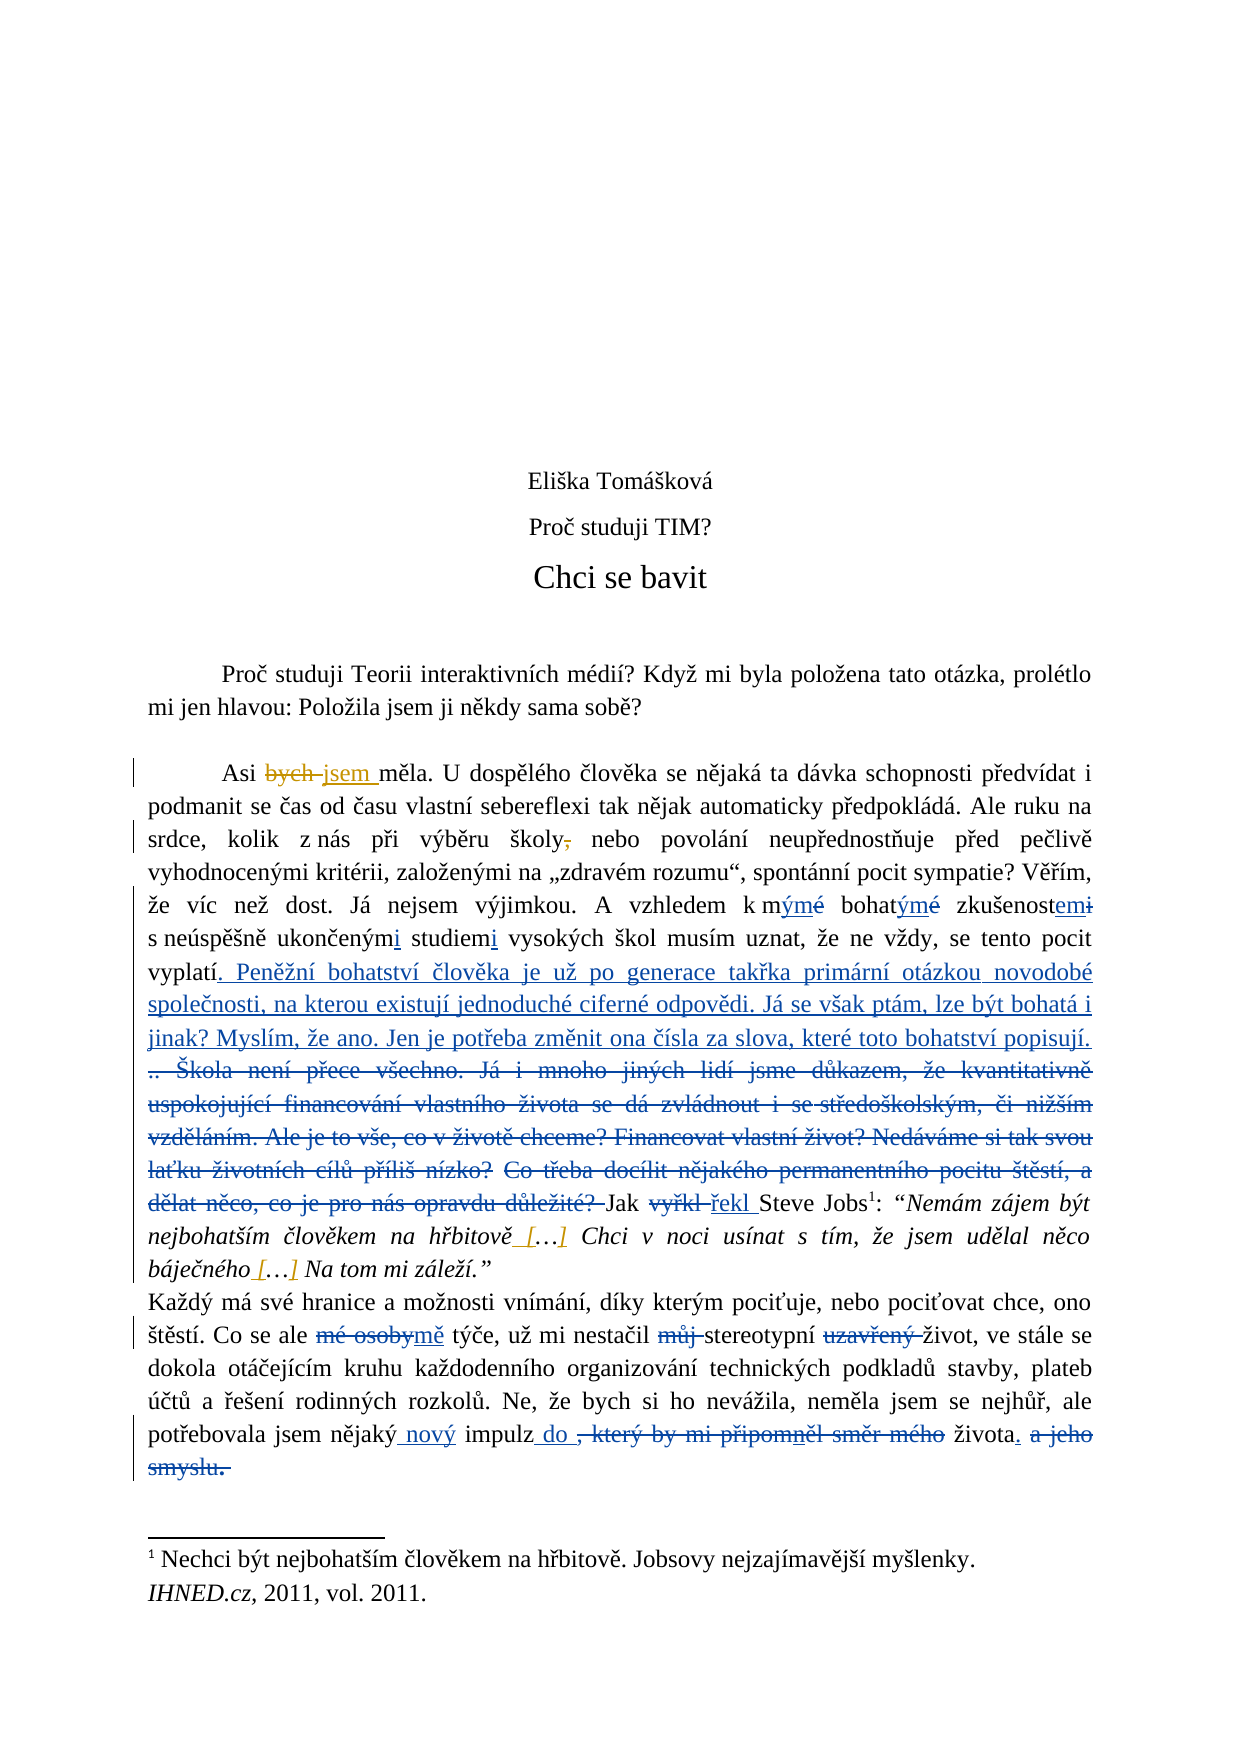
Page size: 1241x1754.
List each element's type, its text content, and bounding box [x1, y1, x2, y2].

text Asi měla. U dospělého člověka se nějaká ta dávka schopnosti předvídat i podmanit se čas od času vlastní sebereflexi tak nějak automaticky předpokládá. Ale ruku na srdce, kolik z nás při výběru školy nebo povolání neupřednostňuje před pečlivě vyhodnocenými kritérii, založenými na „zdravém rozumu“, spontánní pocit sympatie? Věřím, že víc než dost. Já nejsem výjimkou. A vzhledem k m bohat zkušenost s neúspěšně ukončeným studiem vysokých škol musím uznat, že ne vždy, se tento pocit vyplatí Jak Steve Jobs: “Nemám zájem být nejbohatším člověkem na hřbitově… Chci v noci usínat s tím, že jsem udělal něco báječného… Na tom mi záleží.” [148, 758, 1093, 1071]
text Proč studuji Teorii interaktivních médií? Když mi byla položena tato otázka, prolétlo mi jen hlavou: Položila jsem ji někdy sama sobě? [148, 659, 1093, 721]
text Asi měla. U dospělého člověka se nějaká ta dávka schopnosti předvídat i podmanit se čas od času vlastní sebereflexi tak nějak automaticky předpokládá. Ale ruku na srdce, kolik z nás při výběru školy nebo povolání neupřednostňuje před pečlivě vyhodnocenými kritérii, založenými na „zdravém rozumu“, spontánní pocit sympatie? Věřím, že víc než dost. Já nejsem výjimkou. A vzhledem k m bohat zkušenost s neúspěšně ukončeným studiem vysokých škol musím uznat, že ne vždy, se tento pocit vyplatí Jak Steve Jobs: “Nemám zájem být nejbohatším člověkem na hřbitově… Chci v noci usínat s tím, že jsem udělal něco báječného… Na tom mi záleží.” [148, 1139, 1093, 1282]
text Každý má své hranice a možnosti vnímání, díky kterým pociťuje, nebo pociťovat chce, ono štěstí. Co se ale týče, už mi nestačil stereotypní život, ve stále se dokola otáčejícím kruhu každodenního organizování technických podkladů stavby, plateb účtů a řešení rodinných rozkolů. Ne, že bych si ho nevážila, neměla jsem se nejhůř, ale potřebovala jsem nějaký impulz života [148, 1287, 1093, 1481]
text Proč studuji TIM? [148, 512, 1093, 541]
text Eliška Tomášková [148, 466, 1093, 495]
text Chci se bavit [148, 557, 1093, 596]
